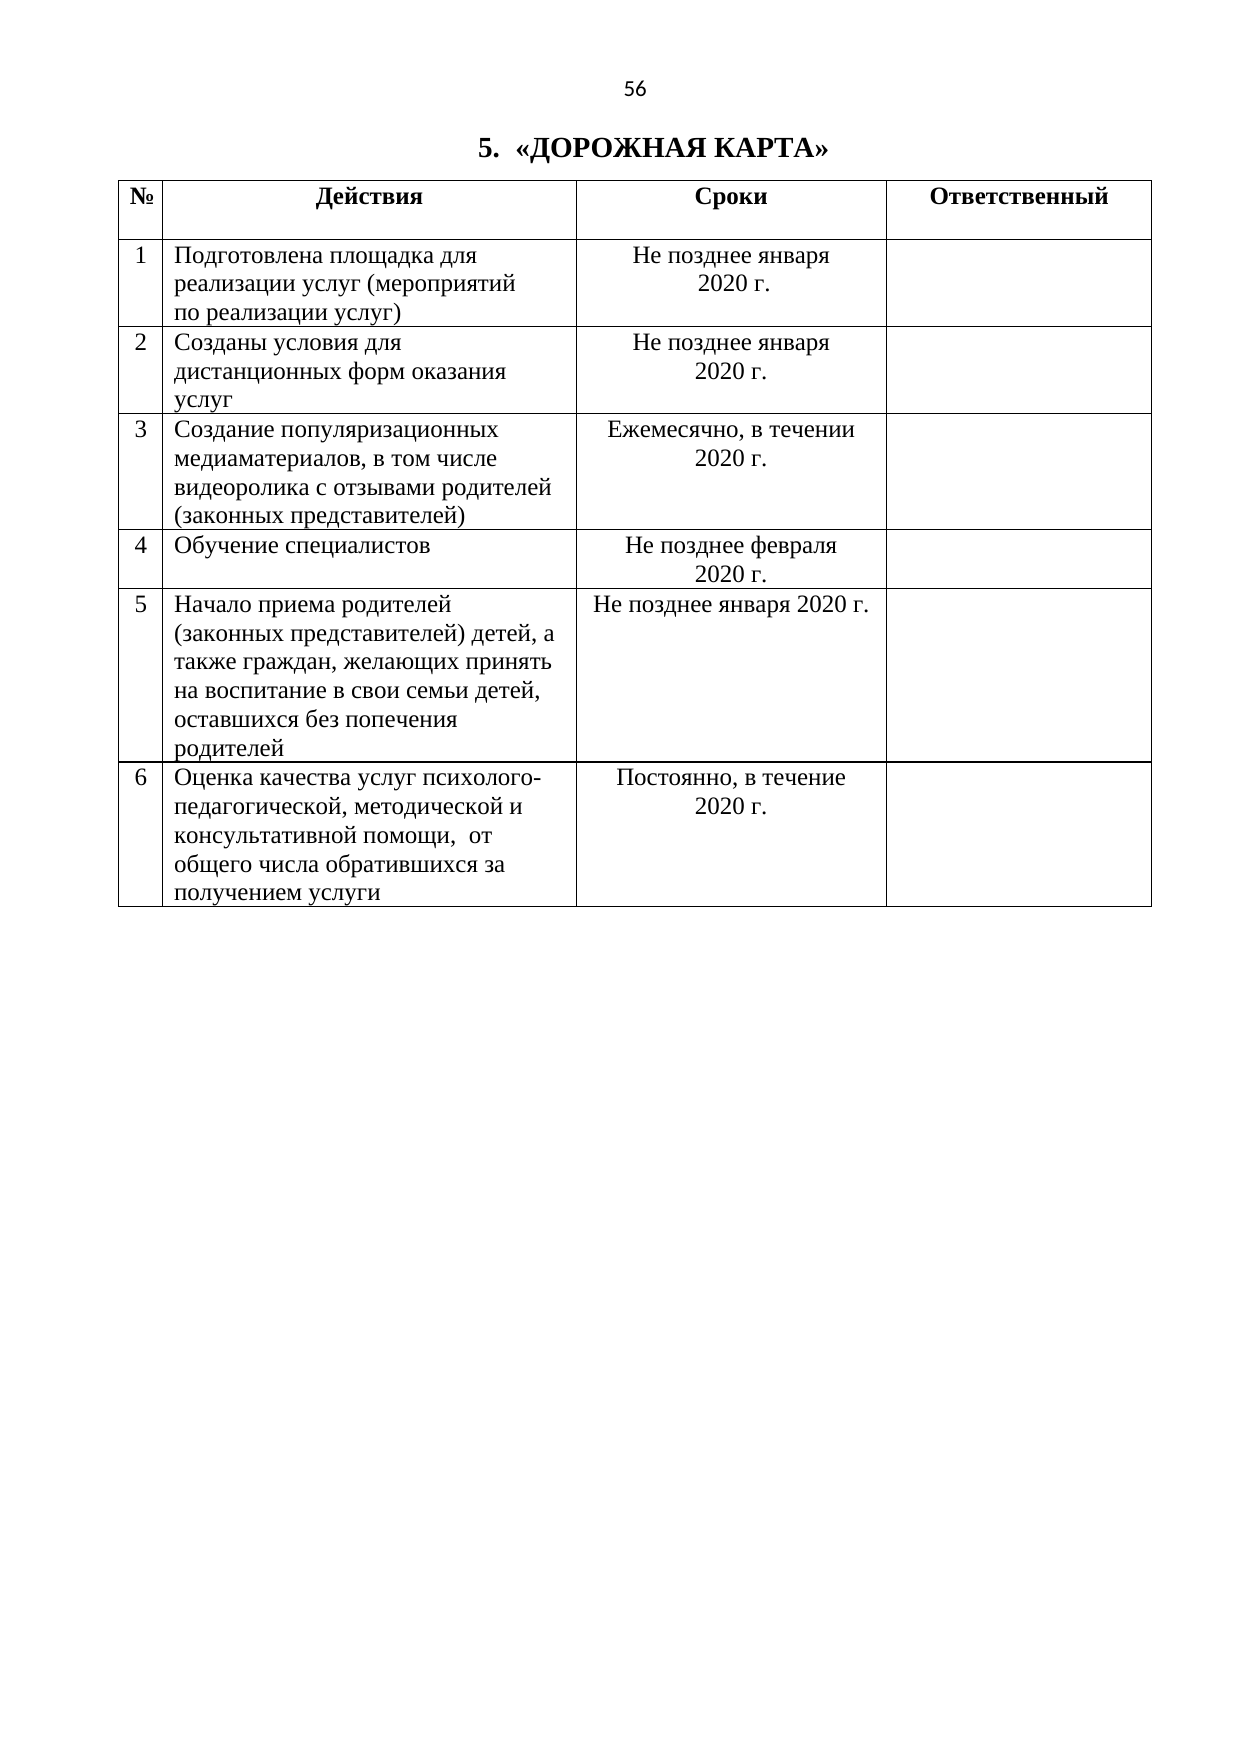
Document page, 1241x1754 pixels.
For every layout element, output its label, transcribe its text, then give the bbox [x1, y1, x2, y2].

table_cell Не позднее января 2020 г. [577, 589, 886, 761]
table_cell Не позднее января 2020 г. [577, 240, 886, 326]
table_cell [887, 327, 1151, 413]
table_cell [887, 240, 1151, 326]
table_header № [119, 181, 162, 239]
table_cell Обучение специалистов [163, 530, 576, 588]
table_header Действия [163, 181, 576, 239]
table_header Ответственный [887, 181, 1151, 239]
subtitle «Дорожная карта» [155, 130, 1152, 163]
table_cell Не позднее февраля 2020 г. [577, 530, 886, 588]
table_cell Постоянно, в течение 2020 г. [577, 763, 886, 906]
table_cell 4 [119, 530, 162, 588]
table_cell 1 [119, 240, 162, 326]
table_cell 3 [119, 414, 162, 529]
table_cell Ежемесячно, в течении 2020 г. [577, 414, 886, 529]
table_cell Не позднее января 2020 г. [577, 327, 886, 413]
table_cell Оценка качества услуг психолого-педагогической, методической и консультативной помощи, от общего числа обратившихся за получением услуги [163, 763, 576, 906]
table_cell 6 [119, 763, 162, 906]
table_cell Начало приема родителей (законных представителей) детей, а также граждан, желающих принять на воспитание в свои семьи детей, оставшихся без попечения родителей [163, 589, 576, 761]
table_cell Созданы условия для дистанционных форм оказания услуг [163, 327, 576, 413]
table_cell [887, 530, 1151, 588]
table_cell 5 [119, 589, 162, 761]
table_cell Создание популяризационных медиаматериалов, в том числе видеоролика с отзывами родителей (законных представителей) [163, 414, 576, 529]
table_cell [887, 589, 1151, 761]
table_cell [887, 414, 1151, 529]
table_cell 2 [119, 327, 162, 413]
table_cell Подготовлена площадка для реализации услуг (мероприятий по реализации услуг) [163, 240, 576, 326]
table_cell [887, 763, 1151, 906]
table_header Сроки [577, 181, 886, 239]
